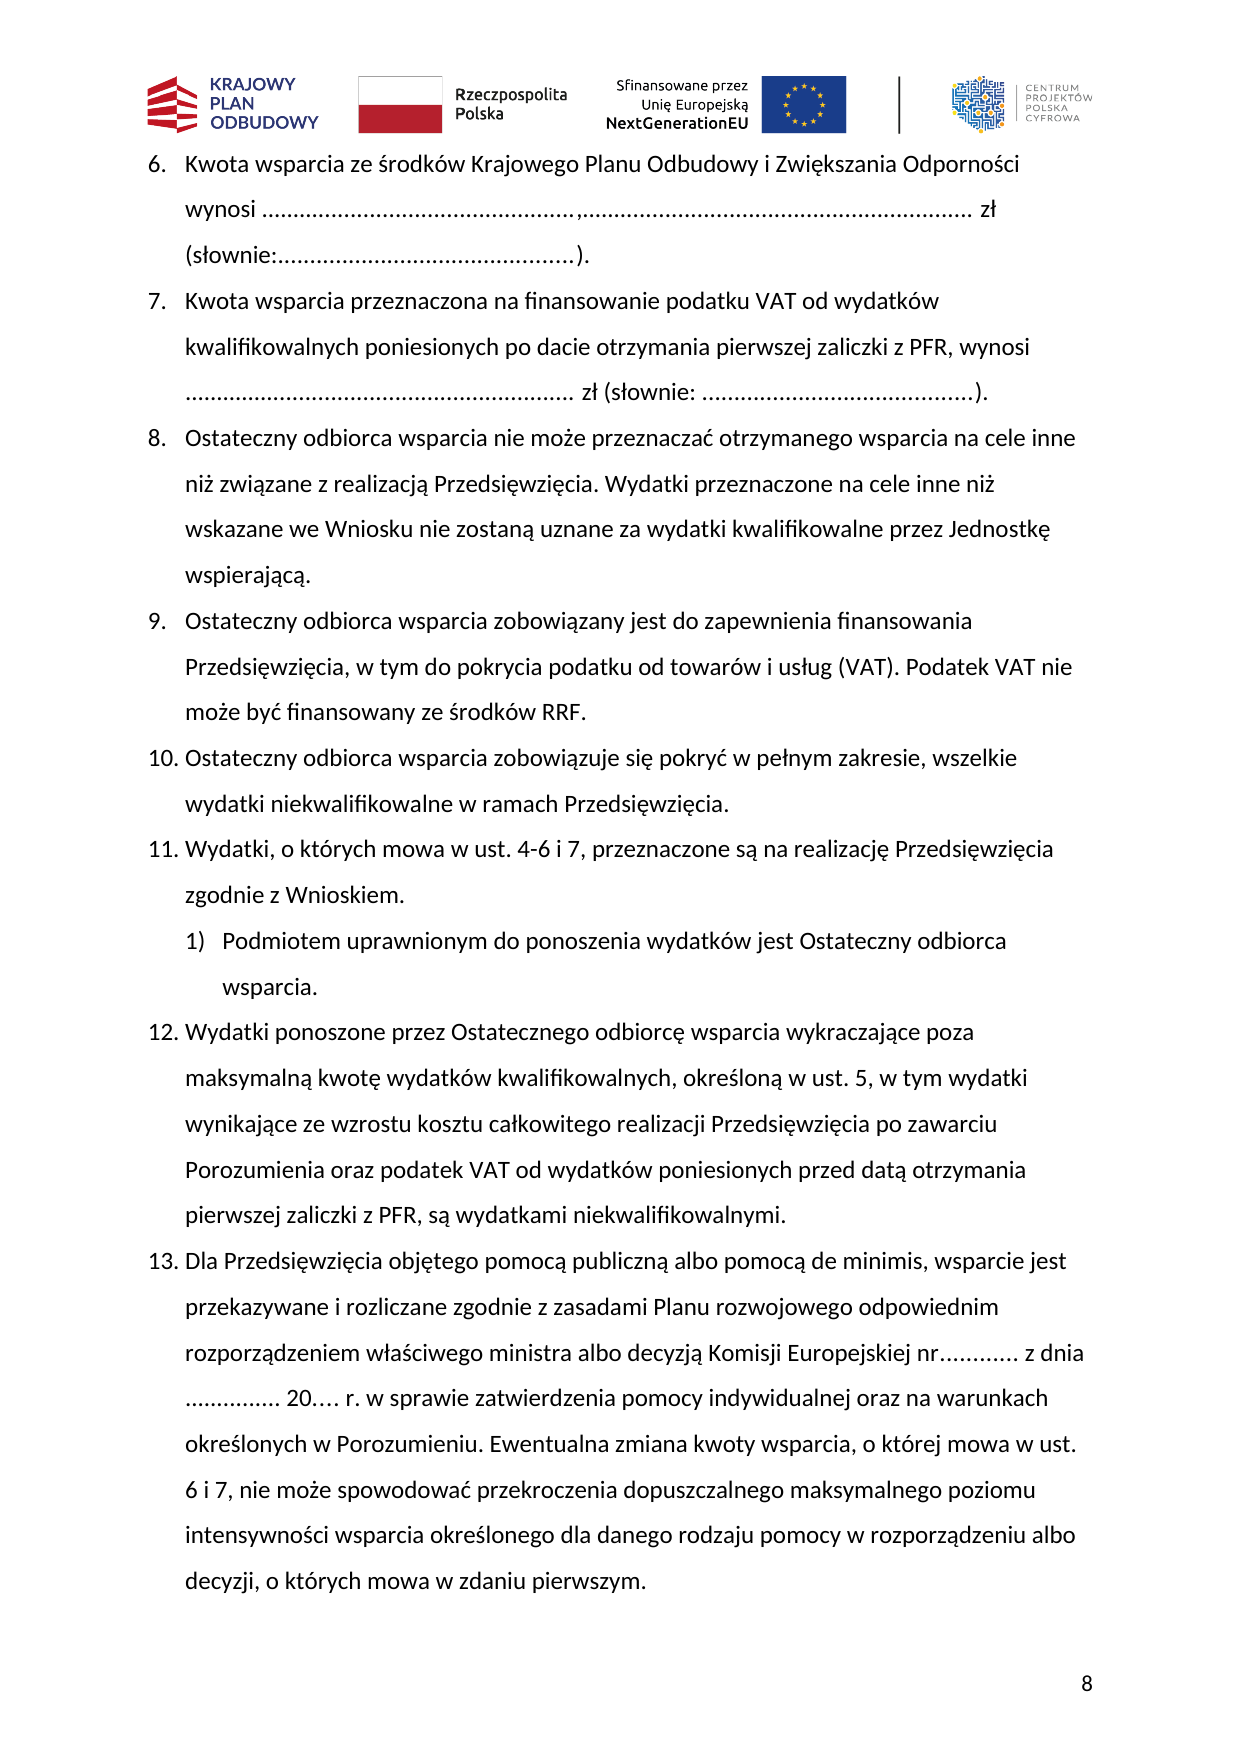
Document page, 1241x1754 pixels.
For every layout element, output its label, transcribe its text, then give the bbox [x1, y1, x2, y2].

list Podmiotem uprawnionym do ponoszenia wydatków jest Ostateczny odbiorca wsparcia. [185, 925, 1092, 1001]
list Ostateczny odbiorca wsparcia nie może przeznaczać otrzymanego wsparcia na cele inne niż związane z realizacją Przedsięwzięcia. Wydatki przeznaczone na cele inne niż wskazane we Wniosku nie zostaną uznane za wydatki kwalifikowalne przez Jednostkę wspierającą. [148, 422, 1092, 590]
list Kwota wsparcia przeznaczona na finansowanie podatku VAT od wydatków kwalifikowalnych poniesionych po dacie otrzymania pierwszej zaliczki z PFR, wynosi zł (słownie: ). [148, 285, 1092, 407]
picture [147, 76, 1093, 134]
list Ostateczny odbiorca wsparcia zobowiązuje się pokryć w pełnym zakresie, wszelkie wydatki niekwalifikowalne w ramach Przedsięwzięcia. [148, 742, 1092, 818]
list Ostateczny odbiorca wsparcia zobowiązany jest do zapewnienia finansowania Przedsięwzięcia, w tym do pokrycia podatku od towarów i usług (VAT). Podatek VAT nie może być finansowany ze środków RRF. [148, 605, 1092, 727]
list Wydatki ponoszone przez Ostatecznego odbiorcę wsparcia wykraczające poza maksymalną kwotę wydatków kwalifikowalnych, określoną w ust. 5, w tym wydatki wynikające ze wzrostu kosztu całkowitego realizacji Przedsięwzięcia po zawarciu Porozumienia oraz podatek VAT od wydatków poniesionych przed datą otrzymania pierwszej zaliczki z PFR, są wydatkami niekwalifikowalnymi. [148, 1017, 1092, 1230]
list Dla Przedsięwzięcia objętego pomocą publiczną albo pomocą de minimis, wsparcie jest przekazywane i rozliczane zgodnie z zasadami Planu rozwojowego odpowiednim rozporządzeniem właściwego ministra albo decyzją Komisji Europejskiej nr z dnia 20 r. w sprawie zatwierdzenia pomocy indywidualnej oraz na warunkach określonych w Porozumieniu. Ewentualna zmiana kwoty wsparcia, o której mowa w ust. 6 i 7, nie może spowodować przekroczenia dopuszczalnego maksymalnego poziomu intensywności wsparcia określonego dla danego rodzaju pomocy w rozporządzeniu albo decyzji, o których mowa w zdaniu pierwszym. [148, 1245, 1092, 1596]
list Kwota wsparcia ze środków Krajowego Planu Odbudowy i Zwiększania Odporności wynosi , zł (słownie: ). [148, 148, 1092, 270]
list Wydatki, o których mowa w ust. 4-6 i 7, przeznaczone są na realizację Przedsięwzięcia zgodnie z Wnioskiem. [148, 834, 1092, 910]
